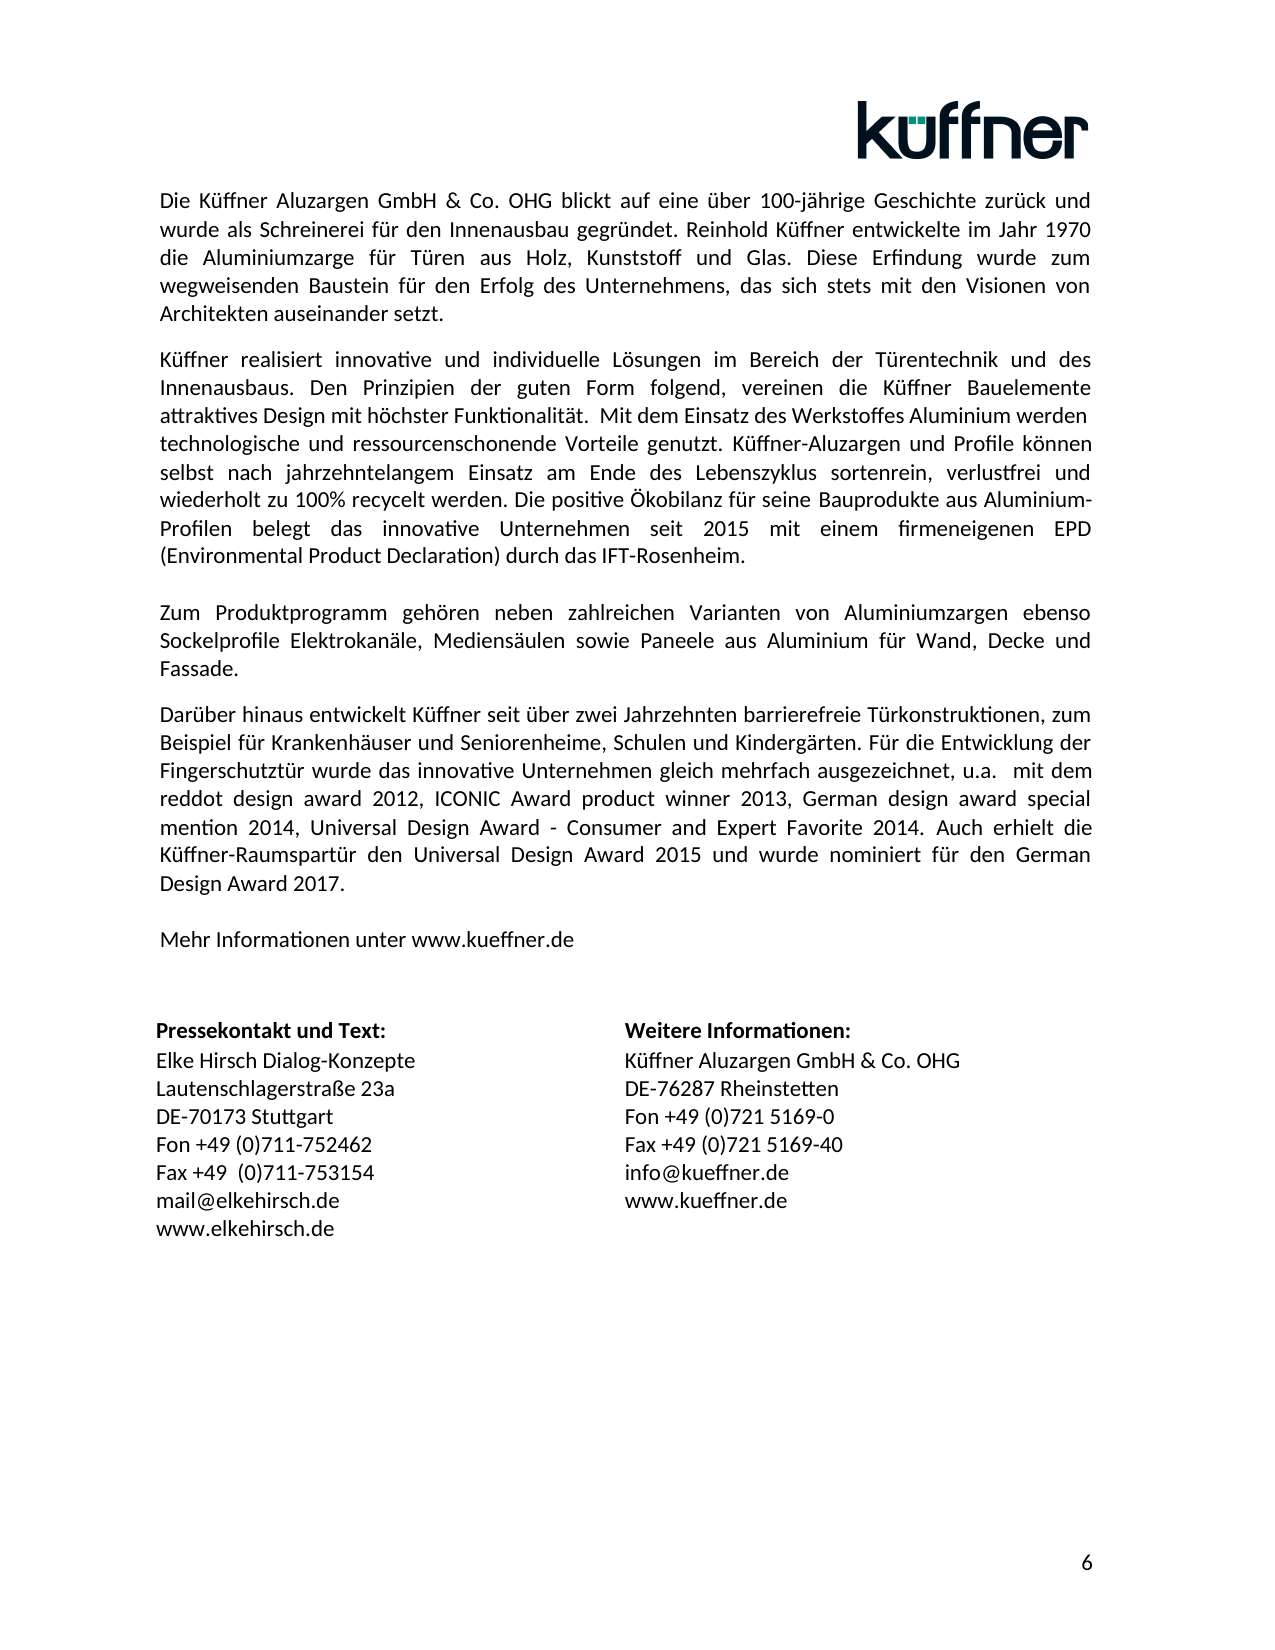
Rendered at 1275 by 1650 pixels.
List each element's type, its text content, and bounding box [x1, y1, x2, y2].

text technologische und ressourcenschonende Vorteile genutzt. Küffner-Aluzargen und Profile können selbst nach jahrzehntelangem Einsatz am Ende des Lebenszyklus sortenrein, verlustfrei und wiederholt zu 100% recycelt werden. Die positive Ökobilanz für seine Bauprodukte aus Aluminium-Profilen belegt das innovative Unternehmen seit 2015 mit einem firmeneigenen EPD (Environmental Product Declaration) durch das IFT-Rosenheim. [159, 429, 1093, 570]
picture [857, 101, 1089, 159]
text Die Küffner Aluzargen GmbH & Co. OHG blickt auf eine über 100-jährige Geschichte zurück und wurde als Schreinerei für den Innenausbau gegründet. Reinhold Küffner entwickelte im Jahr 1970 die Aluminiumzarge für Türen aus Holz, Kunststoff und Glas. Diese Erfindung wurde zum wegweisenden Baustein für den Erfolg des Unternehmens, das sich stets mit den Visionen von Architekten auseinander setzt. [159, 187, 1093, 327]
text Zum Produktprogramm gehören neben zahlreichen Varianten von Aluminiumzargen ebenso Sockelprofile Elektrokanäle, Mediensäulen sowie Paneele aus Aluminium für Wand, Decke und Fassade. [159, 598, 1093, 682]
text Mehr Informationen unter www.kueffner.de [159, 925, 1093, 953]
text Darüber hinaus entwickelt Küffner seit über zwei Jahrzehnten barrierefreie Türkonstruktionen, zum Beispiel für Krankenhäuser und Seniorenheime, Schulen und Kindergärten. Für die Entwicklung der Fingerschutztür wurde das innovative Unternehmen gleich mehrfach ausgezeichnet, u.a. mit dem reddot design award 2012, ICONIC Award product winner 2013, German design award special mention 2014, Universal Design Award - Consumer and Expert Favorite 2014. Auch erhielt die Küffner-Raumspartür den Universal Design Award 2015 und wurde nominiert für den German Design Award 2017. [159, 701, 1093, 897]
text Küffner realisiert innovative und individuelle Lösungen im Bereich der Türentechnik und des Innenausbaus. Den Prinzipien der guten Form folgend, vereinen die Küffner Bauelemente attraktives Design mit höchster Funktionalität. Mit dem Einsatz des Werkstoffes Aluminium werden [159, 346, 1093, 429]
